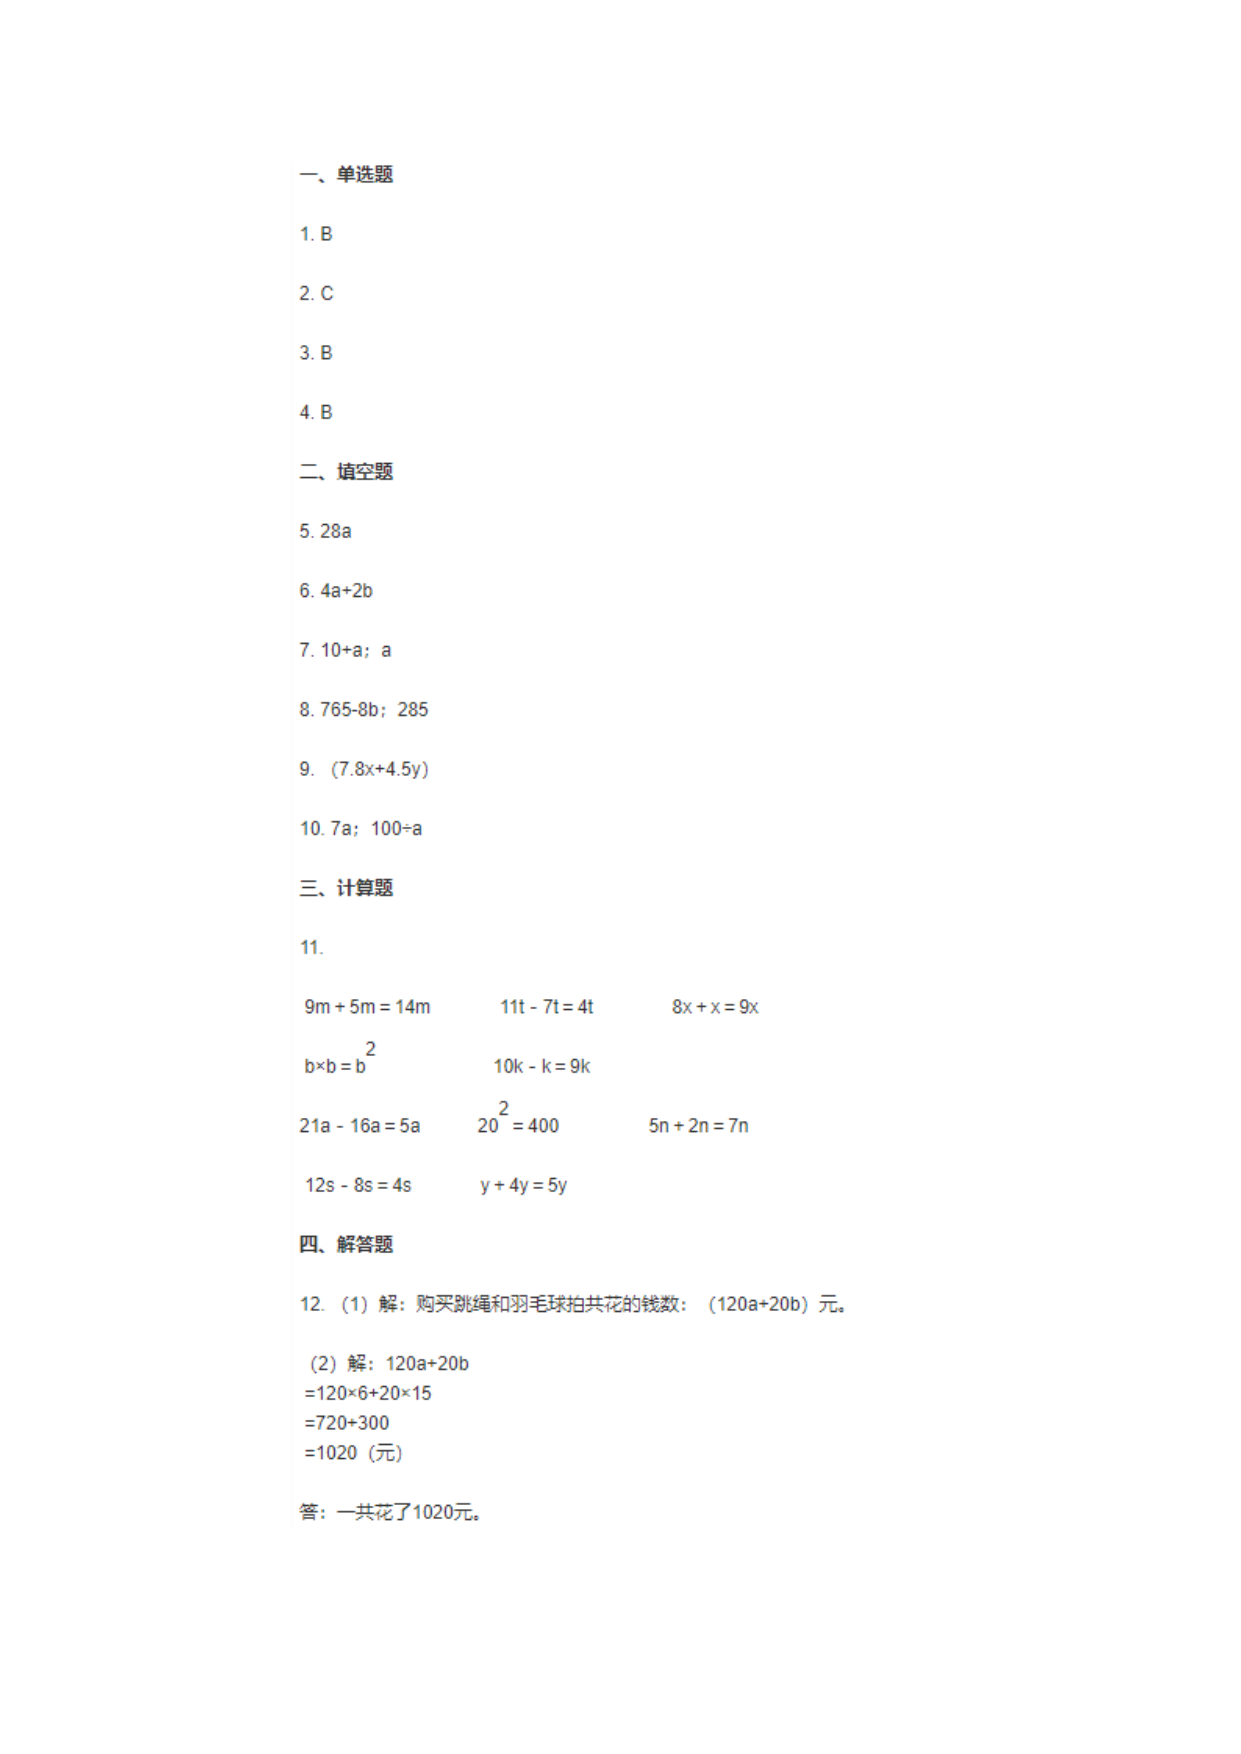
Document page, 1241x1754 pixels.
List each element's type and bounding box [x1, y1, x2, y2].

picture [248, 162, 992, 1530]
